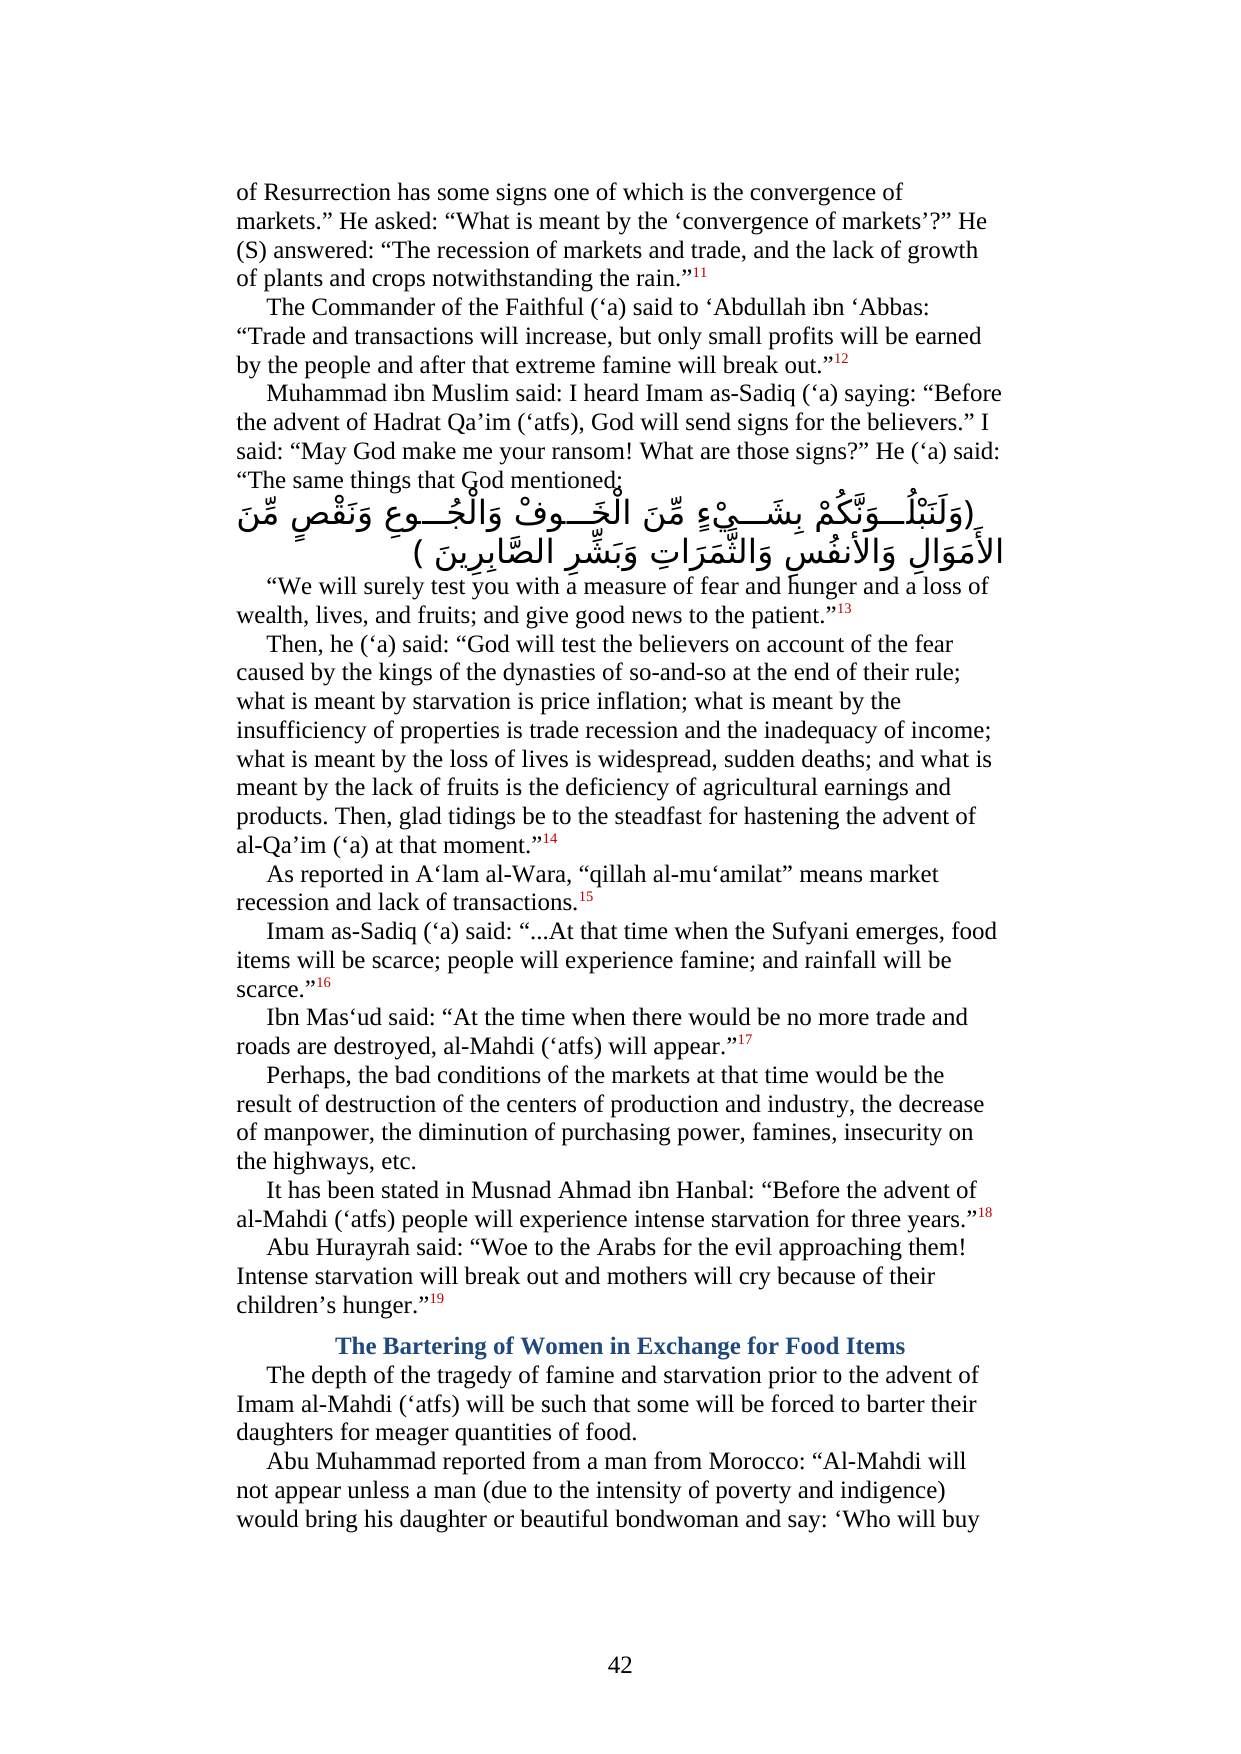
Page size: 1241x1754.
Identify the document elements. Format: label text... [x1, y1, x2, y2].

subtitle The Bartering of Women in Exchange for Food Items [236, 1331, 1004, 1360]
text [236, 1446, 1004, 1532]
text As reported in A‘lam al-Wara, “qillah al-mu‘amilat” means market recession and lack of transactions.15 [236, 859, 1004, 916]
text It has been stated in Musnad Ahmad ibn Hanbal: “Before the advent of al-Mahdi (‘atfs) people will experience intense starvation for three years.”18 [236, 1175, 1004, 1232]
text Then, he (‘a) said: “God will test the believers on account of the fear caused by the kings of the dynasties of so-and-so at the end of their rule; what is meant by starvation is price inflation; what is meant by the insufficiency of properties is trade recession and the inadequacy of income; what is meant by the loss of lives is widespread, sudden deaths; and what is meant by the lack of fruits is the deficiency of agricultural earnings and products. Then, glad tidings be to the steadfast for hastening the advent of al-Qa’im (‘a) at that moment.”14 [236, 629, 1004, 859]
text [236, 177, 1004, 292]
text Ibn Mas‘ud said: “At the time when there would be no more trade and roads are destroyed, al-Mahdi (‘atfs) will appear.”17 [236, 1002, 1004, 1060]
text The Commander of the Faithful (‘a) said to ‘Abdullah ibn ‘Abbas: “Trade and transactions will increase, but only small profits will be earned by the people and after that extreme famine will break out.”12 [236, 292, 1004, 378]
text ﴿وَلَنَبْلُوَنَّكُمْ بِشَيْءٍ مِّنَ الْخَوفْ وَالْجُوعِ وَنَقْصٍ مِّنَ الأَمَوَالِ وَالأنفُسِ وَالثَّمَرَاتِ وَبَشِّرِ الصَّابِرِينَ ﴾ [236, 493, 1004, 571]
text Perhaps, the bad conditions of the markets at that time would be the result of destruction of the centers of production and industry, the decrease of manpower, the diminution of purchasing power, famines, insecurity on the highways, etc. [236, 1060, 1004, 1175]
text Imam as-Sadiq (‘a) said: “...At that time when the Sufyani emerges, food items will be scarce; people will experience famine; and rainfall will be scarce.”16 [236, 916, 1004, 1002]
text Abu Hurayrah said: “Woe to the Arabs for the evil approaching them! Intense starvation will break out and mothers will cry because of their children’s hunger.”19 [236, 1232, 1004, 1319]
text Muhammad ibn Muslim said: I heard Imam as-Sadiq (‘a) saying: “Before the advent of Hadrat Qa’im (‘atfs), God will send signs for the believers.” I said: “May God make me your ransom! What are those signs?” He (‘a) said: “The same things that God mentioned: [236, 378, 1004, 493]
text The depth of the tragedy of famine and starvation prior to the advent of Imam al-Mahdi (‘atfs) will be such that some will be forced to barter their daughters for meager quantities of food. [236, 1360, 1004, 1446]
text “We will surely test you with a measure of fear and hunger and a loss of wealth, lives, and fruits; and give good news to the patient.”13 [236, 571, 1004, 629]
